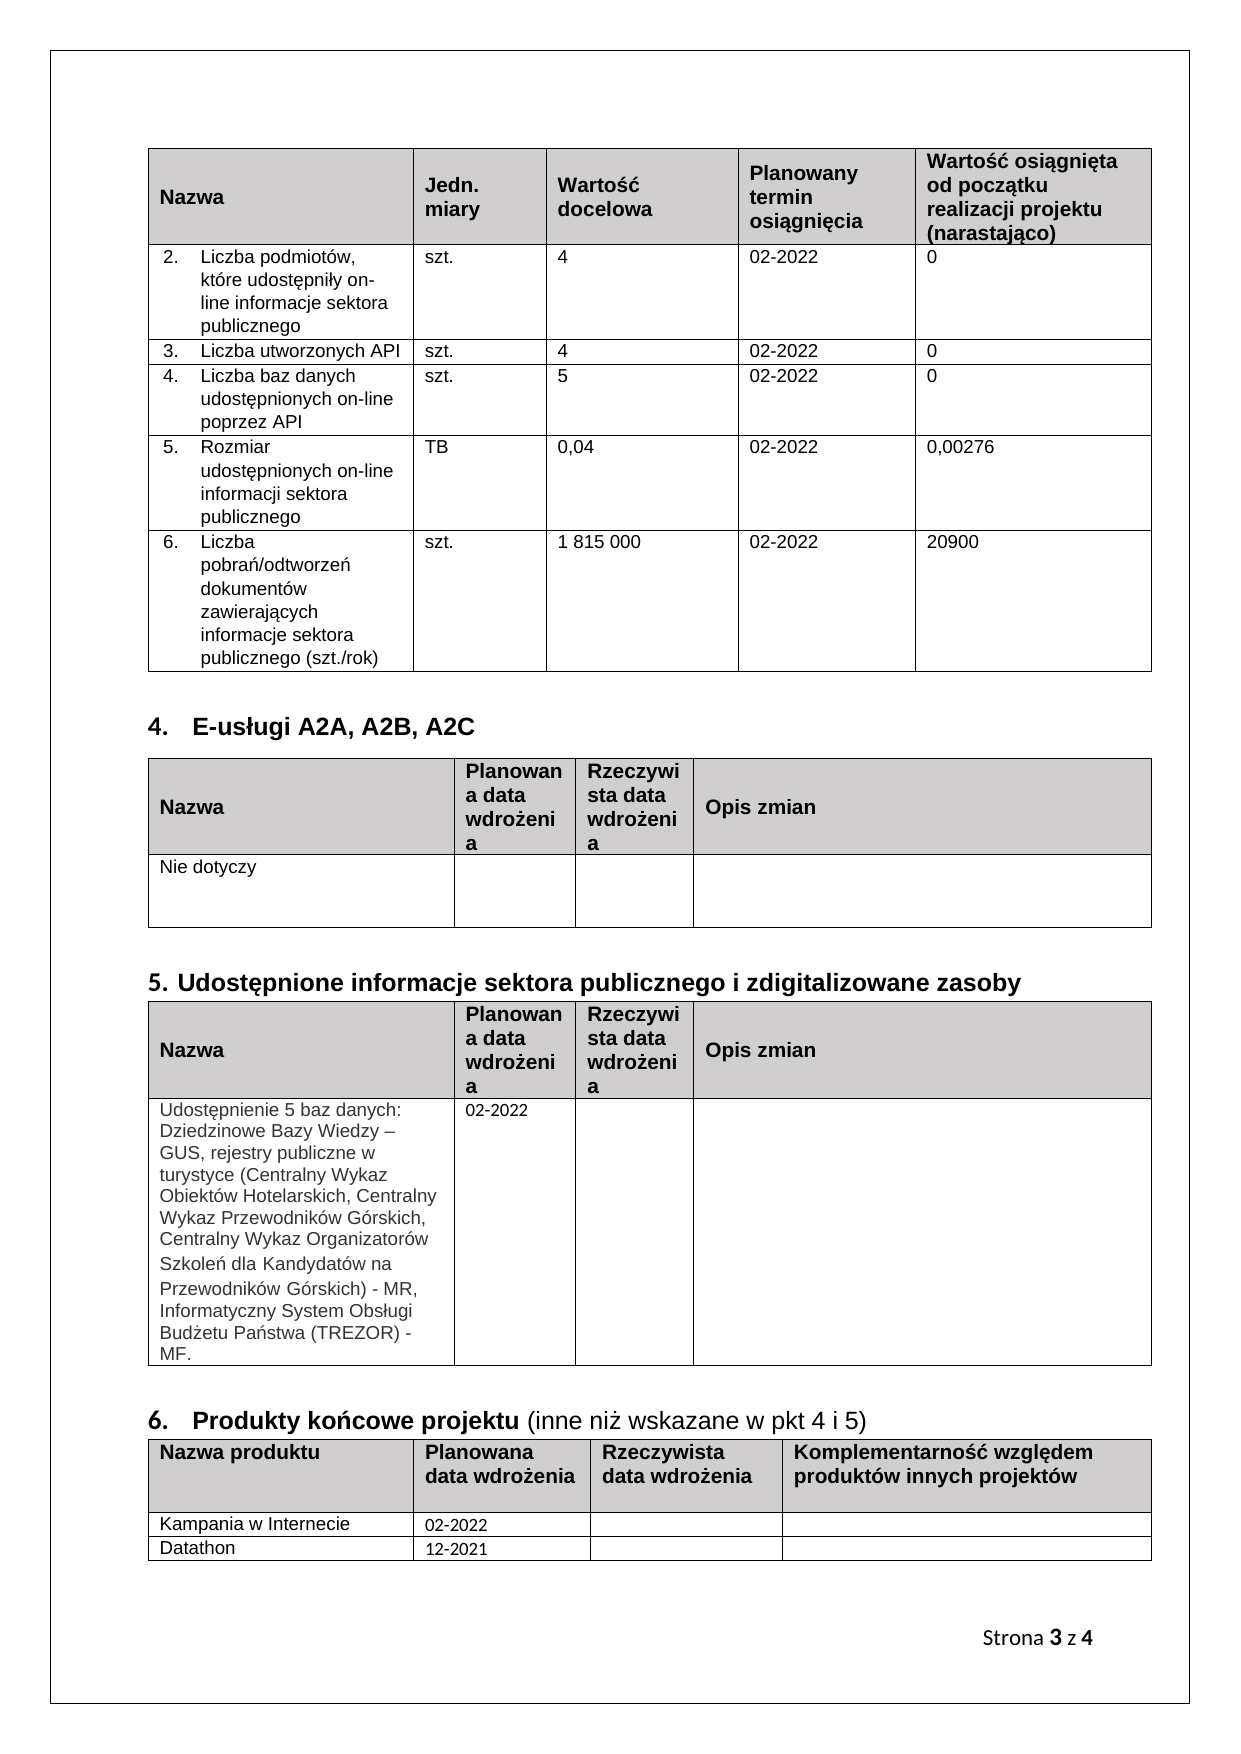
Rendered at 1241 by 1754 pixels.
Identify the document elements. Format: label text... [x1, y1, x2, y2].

table_cell 0 [916, 245, 1151, 339]
table_header Rzeczywista data wdrożenia [591, 1440, 782, 1512]
table_cell [591, 1537, 782, 1560]
table_cell [591, 1513, 782, 1536]
table_cell 0,00276 [916, 436, 1151, 530]
table_cell 20900 [916, 531, 1151, 671]
table_header Nazwa produktu [149, 1440, 413, 1512]
table_header Planowana data wdrożenia [455, 1002, 575, 1098]
table_cell Liczba baz danych udostępnionych on-line poprzez API [149, 365, 413, 435]
table_header Nazwa [149, 1002, 454, 1098]
table_header Planowana data wdrożenia [455, 759, 575, 854]
table_cell 02-2022 [739, 365, 915, 435]
table_cell Udostępnienie 5 baz danych: Dziedzinowe Bazy Wiedzy – GUS, rejestry publiczne w turystyce (Centralny Wykaz Obiektów Hotelarskich, Centralny Wykaz Przewodników Górskich, Centralny Wykaz Organizatorów Szkoleń dla Kandydatów na Przewodników Górskich) - MR, Informatyczny System Obsługi Budżetu Państwa (TREZOR) - MF. [149, 1099, 454, 1365]
table_cell [783, 1513, 1151, 1536]
table_header Planowany termin osiągnięcia [739, 149, 915, 244]
table_cell Liczba pobrań/odtworzeń dokumentów zawierających informacje sektora publicznego (szt./rok) [149, 531, 413, 671]
table_cell 02-2022 [739, 436, 915, 530]
table_cell Nie dotyczy [149, 855, 454, 927]
table_cell szt. [414, 365, 546, 435]
table_cell [783, 1537, 1151, 1560]
table_header Planowana data wdrożenia [414, 1440, 590, 1512]
table_cell szt. [414, 245, 546, 339]
table_cell TB [414, 436, 546, 530]
subtitle Udostępnione informacje sektora publicznego i zdigitalizowane zasoby [148, 965, 1093, 998]
table_header Rzeczywista data wdrożenia [576, 759, 693, 854]
subtitle E-usługi A2A, A2B, A2C [148, 709, 1093, 742]
table_cell Kampania w Internecie [149, 1513, 413, 1536]
table_cell Datathon [149, 1537, 413, 1560]
table_header Komplementarność względem produktów innych projektów [783, 1440, 1151, 1512]
table_cell [576, 855, 693, 927]
table_cell 02-2022 [455, 1099, 575, 1365]
table_header Rzeczywista data wdrożenia [576, 1002, 693, 1098]
table_cell 02-2022 [414, 1513, 590, 1536]
table_cell 02-2022 [739, 531, 915, 671]
table_header Nazwa [149, 759, 454, 854]
table_cell 02-2022 [739, 245, 915, 339]
table_header Opis zmian [694, 1002, 1151, 1098]
table_cell szt. [414, 531, 546, 671]
table_cell 0 [916, 340, 1151, 364]
table_cell [576, 1099, 693, 1365]
table_cell [694, 1099, 1151, 1365]
table_header Opis zmian [694, 759, 1151, 854]
table_cell 1 815 000 [547, 531, 738, 671]
table_cell 5 [547, 365, 738, 435]
table_header Jedn. miary [414, 149, 546, 244]
table_header Nazwa [149, 149, 413, 244]
table_cell 4 [547, 245, 738, 339]
table_cell 12-2021 [414, 1537, 590, 1560]
table_cell [455, 855, 575, 927]
table_cell Liczba podmiotów, które udostępniły on-line informacje sektora publicznego [149, 245, 413, 339]
table_cell [694, 855, 1151, 927]
table_cell Rozmiar udostępnionych on-line informacji sektora publicznego [149, 436, 413, 530]
table_cell 0,04 [547, 436, 738, 530]
table_cell Liczba utworzonych API [149, 340, 413, 364]
table_cell 0 [916, 365, 1151, 435]
table_cell szt. [414, 340, 546, 364]
subtitle Produkty końcowe projektu (inne niż wskazane w pkt 4 i 5) [148, 1403, 1093, 1436]
table_header Wartość docelowa [547, 149, 738, 244]
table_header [916, 149, 1151, 244]
table_cell 4 [547, 340, 738, 364]
table_cell 02-2022 [739, 340, 915, 364]
